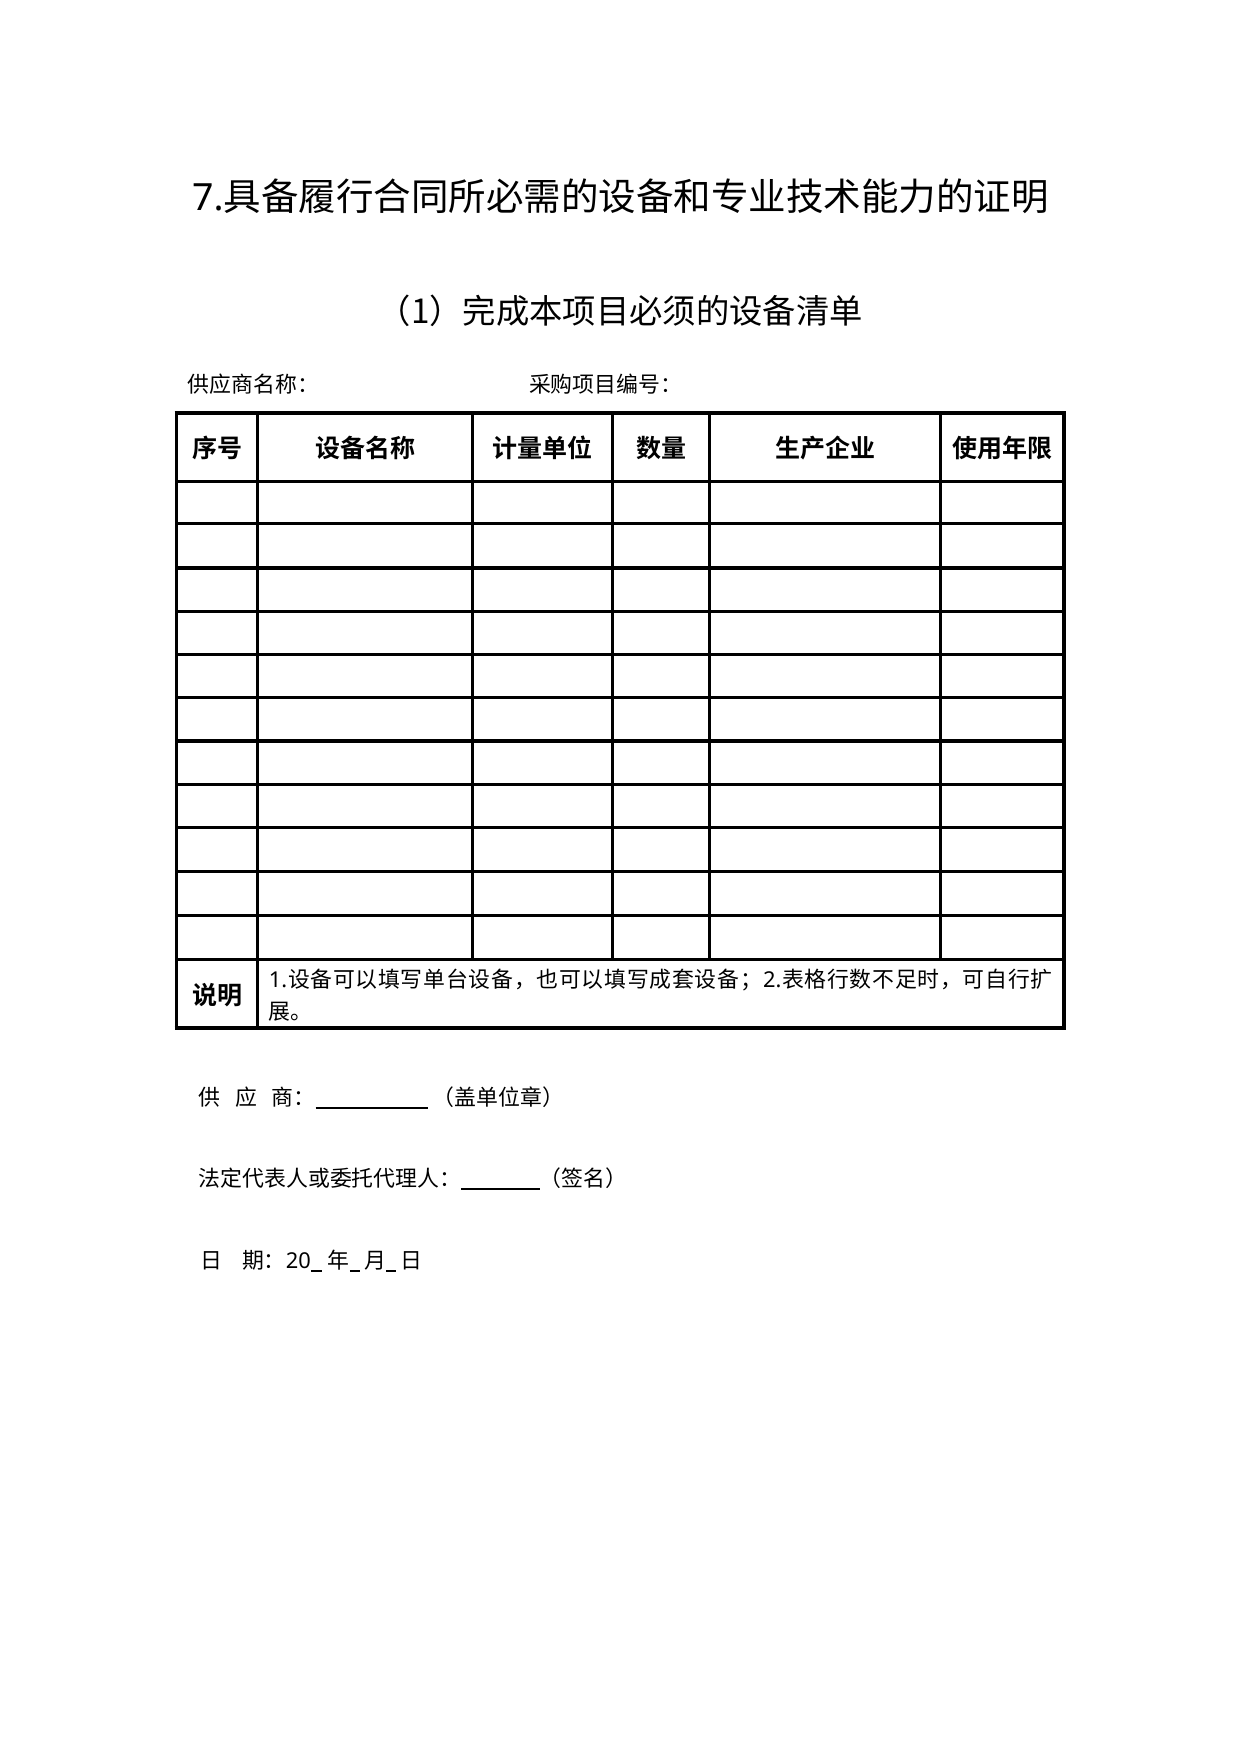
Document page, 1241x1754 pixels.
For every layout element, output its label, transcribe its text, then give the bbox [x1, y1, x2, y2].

table_cell [474, 656, 611, 696]
text 供 应 商： （盖单位章） [187, 1079, 1053, 1112]
table_cell [178, 743, 256, 783]
table_cell [178, 917, 256, 958]
table_cell [942, 483, 1062, 522]
table_cell [711, 829, 939, 870]
table_header 序号 [178, 415, 256, 479]
text 7.具备履行合同所必需的设备和专业技术能力的证明 [187, 162, 1053, 227]
table_cell [474, 786, 611, 826]
table_header 使用年限 [942, 415, 1062, 479]
table_cell [711, 613, 939, 653]
table_cell [711, 483, 939, 522]
table_cell [942, 873, 1062, 914]
table_cell [178, 786, 256, 826]
table_cell [614, 656, 708, 696]
table_cell [178, 656, 256, 696]
table_cell [178, 483, 256, 522]
table_cell [474, 483, 611, 522]
table_cell [259, 829, 471, 870]
table_cell [711, 525, 939, 566]
table_cell [711, 786, 939, 826]
table_cell [474, 829, 611, 870]
table_cell 1.设备可以填写单台设备，也可以填写成套设备；2.表格行数不足时，可自行扩展。 [259, 961, 1062, 1026]
table_cell [711, 743, 939, 783]
table_cell [711, 873, 939, 914]
table_cell [711, 699, 939, 739]
table_cell [942, 786, 1062, 826]
table_cell [178, 525, 256, 566]
table_cell 说明 [178, 961, 256, 1026]
table_cell [259, 525, 471, 566]
table_cell [942, 699, 1062, 739]
table_cell [474, 699, 611, 739]
table_cell [942, 743, 1062, 783]
table_cell [259, 873, 471, 914]
table_cell [614, 570, 708, 610]
table_cell [474, 743, 611, 783]
table_cell [711, 656, 939, 696]
table_cell [259, 656, 471, 696]
text 供应商名称： 采购项目编号： [187, 366, 1053, 399]
table_cell [178, 613, 256, 653]
table_cell [942, 656, 1062, 696]
table_cell [178, 873, 256, 914]
table_cell [942, 525, 1062, 566]
table_cell [614, 917, 708, 958]
table_cell [474, 917, 611, 958]
table_cell [614, 483, 708, 522]
table_cell [942, 829, 1062, 870]
table_header 计量单位 [474, 415, 611, 479]
table_cell [259, 743, 471, 783]
table_cell [711, 917, 939, 958]
table_cell [614, 525, 708, 566]
table_cell [259, 699, 471, 739]
text 法定代表人或委托代理人： （签名） [187, 1160, 1053, 1193]
table_cell [259, 786, 471, 826]
text （1）完成本项目必须的设备清单 [187, 276, 1053, 341]
table_cell [259, 917, 471, 958]
table_cell [474, 525, 611, 566]
table_header 生产企业 [711, 415, 939, 479]
table_cell [259, 570, 471, 610]
table_cell [942, 917, 1062, 958]
table_cell [178, 570, 256, 610]
table_cell [711, 570, 939, 610]
table_cell [942, 613, 1062, 653]
table_cell [614, 829, 708, 870]
text 日 期：20 年 月 日 [187, 1243, 1053, 1275]
table_cell [614, 699, 708, 739]
table_cell [474, 570, 611, 610]
table_cell [614, 786, 708, 826]
table_cell [942, 570, 1062, 610]
table_cell [178, 829, 256, 870]
table_header 设备名称 [259, 415, 471, 479]
table_cell [614, 613, 708, 653]
table_cell [259, 483, 471, 522]
table_cell [614, 873, 708, 914]
table_cell [474, 613, 611, 653]
table_cell [474, 873, 611, 914]
table_cell [178, 699, 256, 739]
table_header 数量 [614, 415, 708, 479]
table_cell [259, 613, 471, 653]
table_cell [614, 743, 708, 783]
